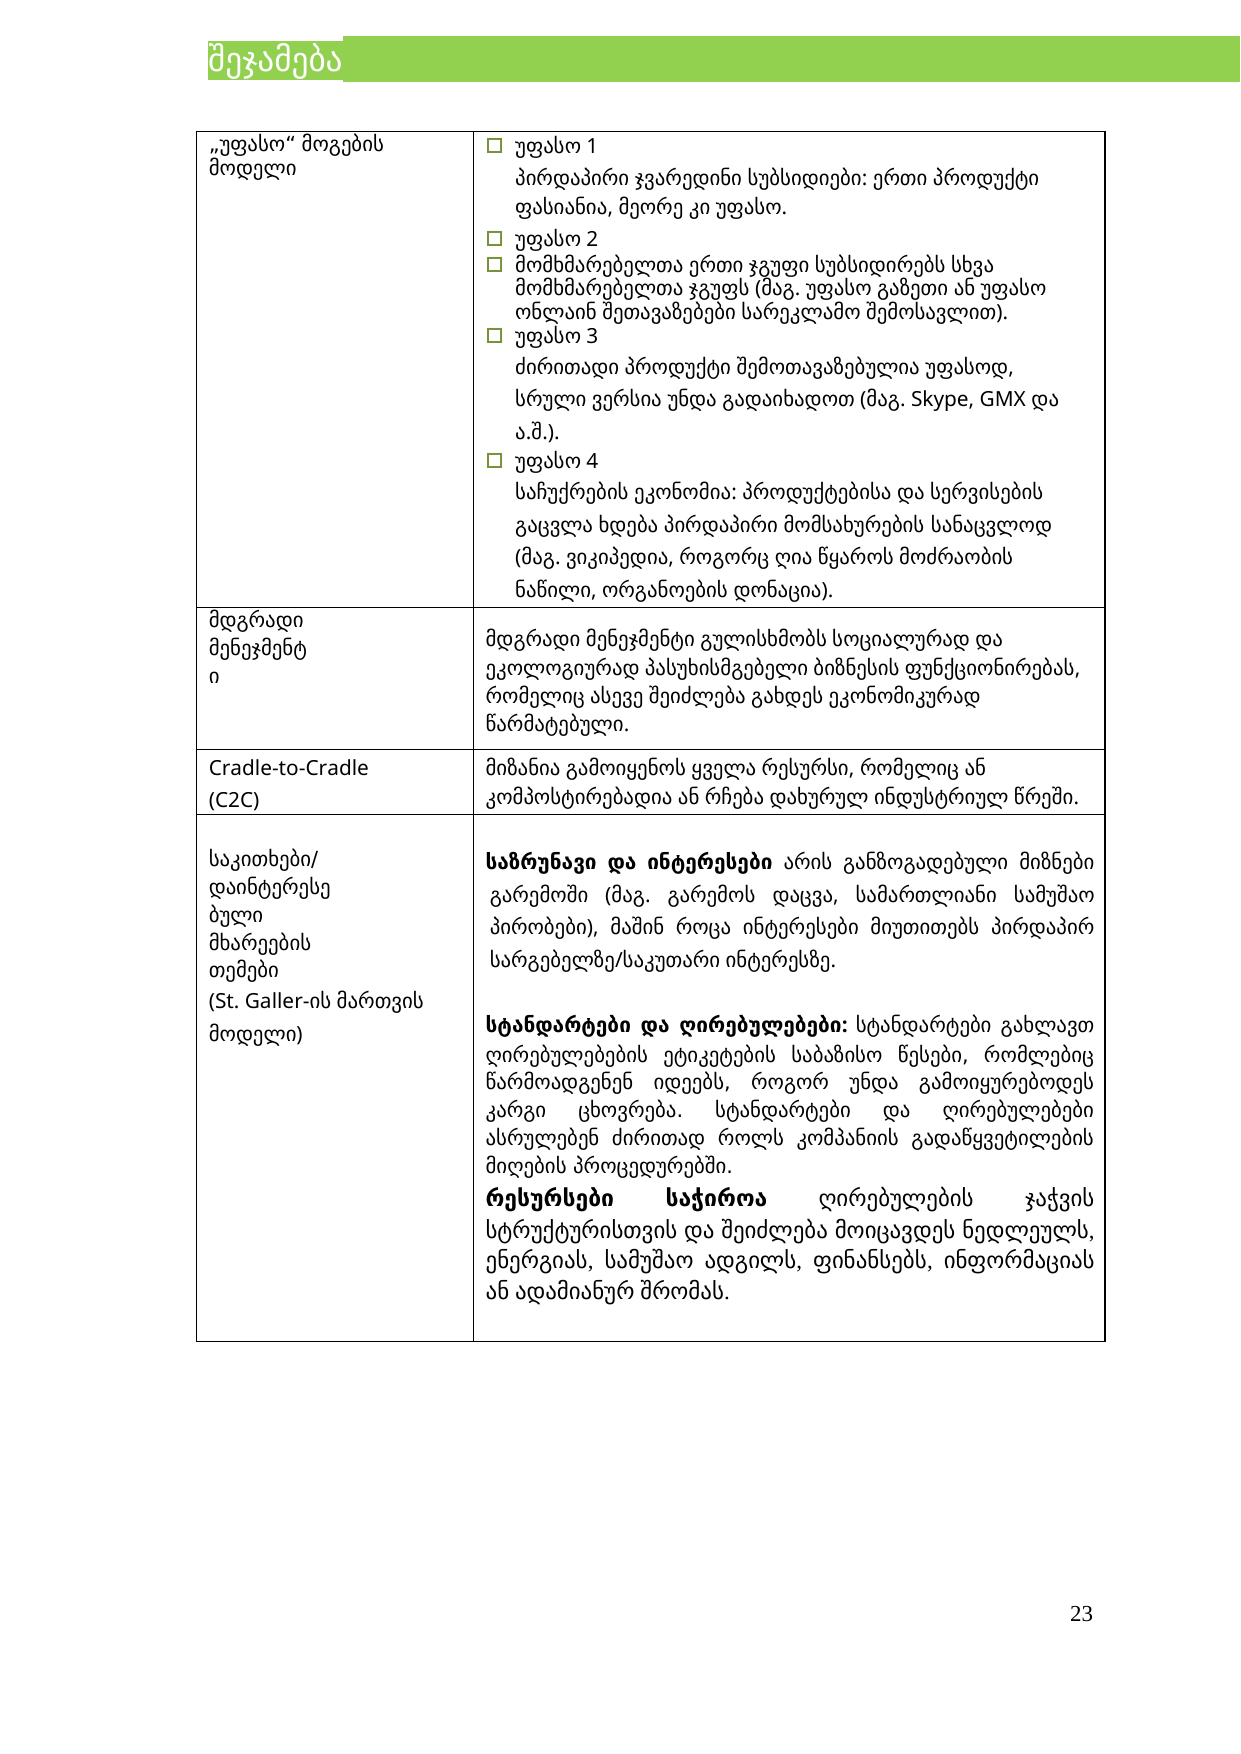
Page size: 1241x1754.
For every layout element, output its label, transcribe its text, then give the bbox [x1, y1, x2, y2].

table_cell მიზანია გამოიყენოს ყველა რესურსი, რომელიც ან კომპოსტირებადია ან რჩება დახურულ ინდუსტრიულ წრეში. [474, 750, 1104, 814]
table_header უფასო 1 პირდაპირი ჯვარედინი სუბსიდიები: ერთი პროდუქტი ფასიანია, მეორე კი უფასო. უფასო 2 მომხმარებელთა ერთი ჯგუფი სუბსიდირებს სხვა მომხმარებელთა ჯგუფს (მაგ. უფასო გაზეთი ან უფასო ონლაინ შეთავაზებები სარეკლამო შემოსავლით). უფასო 3 ძირითადი პროდუქტი შემოთავაზებულია უფასოდ, სრული ვერსია უნდა გადაიხადოთ (მაგ. Skype, GMX და ა.შ.). უფასო 4 საჩუქრების ეკონომია: პროდუქტებისა და სერვისების გაცვლა ხდება პირდაპირი მომსახურების სანაცვლოდ (მაგ. ვიკიპედია, როგორც ღია წყაროს მოძრაობის ნაწილი, ორგანოების დონაცია). [474, 132, 1104, 607]
table_cell მდგრადი მენეჯმენტი [197, 608, 473, 749]
table_cell საზრუნავი და ინტერესები არის განზოგადებული მიზნები გარემოში (მაგ. გარემოს დაცვა, სამართლიანი სამუშაო პირობები), მაშინ როცა ინტერესები მიუთითებს პირდაპირ სარგებელზე/საკუთარი ინტერესზე. სტანდარტები და ღირებულებები: სტანდარტები გახლავთ ღირებულებების ეტიკეტების საბაზისო წესები, რომლებიც წარმოადგენენ იდეებს, როგორ უნდა გამოიყურებოდეს კარგი ცხოვრება. სტანდარტები და ღირებულებები ასრულებენ ძირითად როლს კომპანიის გადაწყვეტილების მიღების პროცედურებში. რესურსები საჭიროა ღირებულების ჯაჭვის სტრუქტურისთვის და შეიძლება მოიცავდეს ნედლეულს, ენერგიას, სამუშაო ადგილს, ფინანსებს, ინფორმაციას ან ადამიანურ შრომას. [474, 815, 1104, 1341]
table_cell მდგრადი მენეჯმენტი გულისხმობს სოციალურად და ეკოლოგიურად პასუხისმგებელი ბიზნესის ფუნქციონირებას, რომელიც ასევე შეიძლება გახდეს ეკონომიკურად წარმატებული. [474, 608, 1104, 749]
table_header „უფასო“ მოგების მოდელი [197, 132, 473, 607]
table_cell Cradle-to-Cradle (C2C) [197, 750, 473, 814]
table_cell საკითხები/დაინტერესებული მხარეების თემები (St. Galler-ის მართვის მოდელი) [197, 815, 473, 1341]
